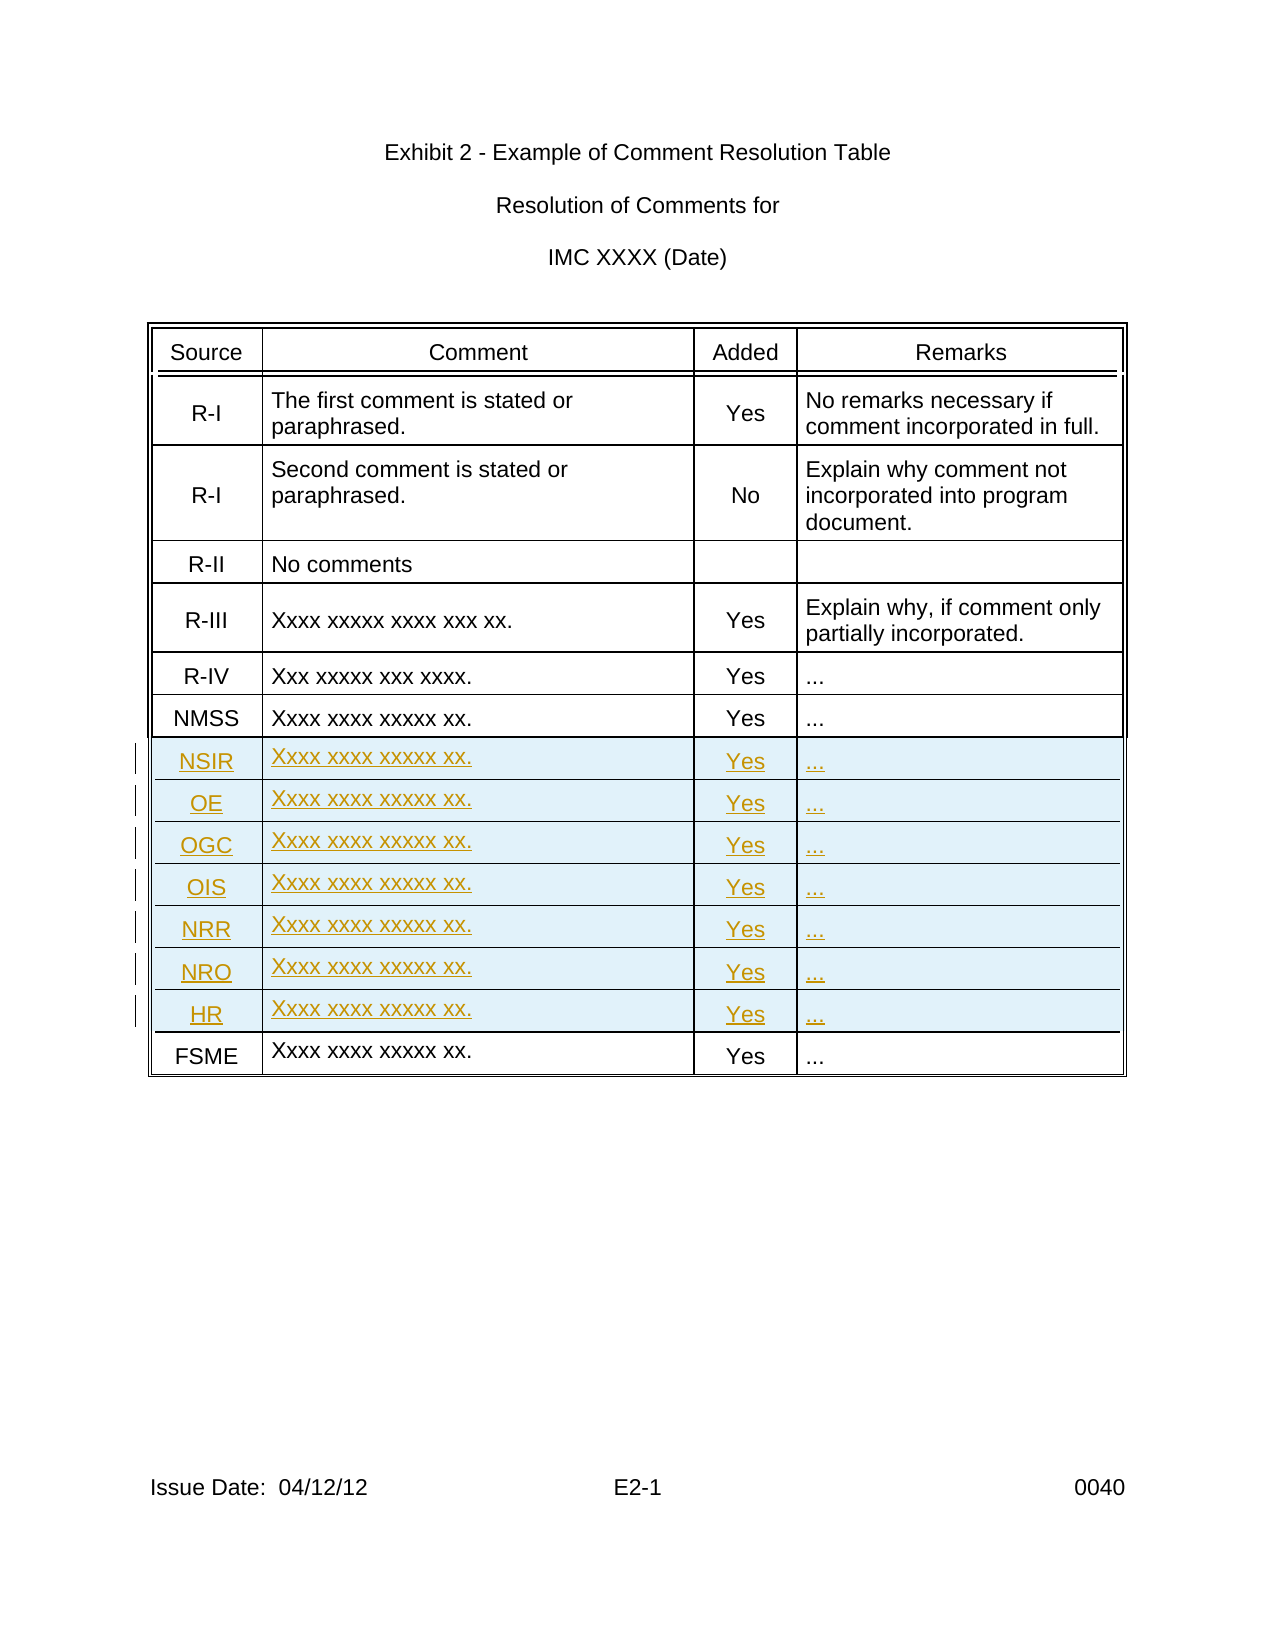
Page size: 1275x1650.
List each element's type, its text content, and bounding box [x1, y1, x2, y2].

title Exhibit 2 - Example of Comment Resolution Table [150, 139, 1125, 165]
table_cell ... [798, 695, 1122, 736]
table_cell Explain why comment not incorporated into program document. [798, 446, 1122, 539]
table_cell R-IV [153, 653, 262, 694]
table_cell No remarks necessary if comment incorporated in full. [798, 370, 1125, 444]
table_cell FSME [152, 1031, 262, 1073]
table_cell No comments [263, 541, 693, 582]
table_cell R-I [153, 446, 262, 539]
table_cell Xxxx xxxx xxxxx xx. [263, 695, 693, 736]
table_cell Xxxx xxxxx xxxx xxx xx. [263, 584, 693, 651]
table_cell Second comment is stated or paraphrased. [263, 446, 693, 539]
table_header Comment [263, 329, 693, 370]
table_cell Yes [695, 653, 796, 694]
table_cell The first comment is stated or paraphrased. [263, 377, 693, 444]
table_cell R-III [153, 584, 262, 651]
table_cell Yes [695, 377, 796, 444]
table_cell No [695, 446, 796, 539]
table_cell Yes [695, 695, 796, 736]
table_cell Xxx xxxxx xxx xxxx. [263, 653, 693, 694]
table_header Added [695, 329, 796, 370]
table_cell R-I [150, 370, 262, 444]
table_header Remarks [797, 324, 1125, 370]
table_cell [798, 541, 1122, 582]
table_cell R-II [153, 541, 262, 582]
table_cell Explain why, if comment only partially incorporated. [798, 584, 1122, 651]
text Resolution of Comments for [150, 192, 1125, 218]
table_cell ... [798, 1031, 1123, 1073]
table_cell Xxxx xxxx xxxxx xx. [263, 1033, 693, 1073]
table_cell NMSS [153, 695, 262, 736]
table_header Source [150, 324, 262, 370]
table_cell Yes [695, 584, 796, 651]
table_cell [695, 541, 796, 582]
table_cell ... [798, 653, 1122, 694]
table_cell Yes [695, 1033, 796, 1073]
text IMC XXXX (Date) [150, 244, 1125, 271]
